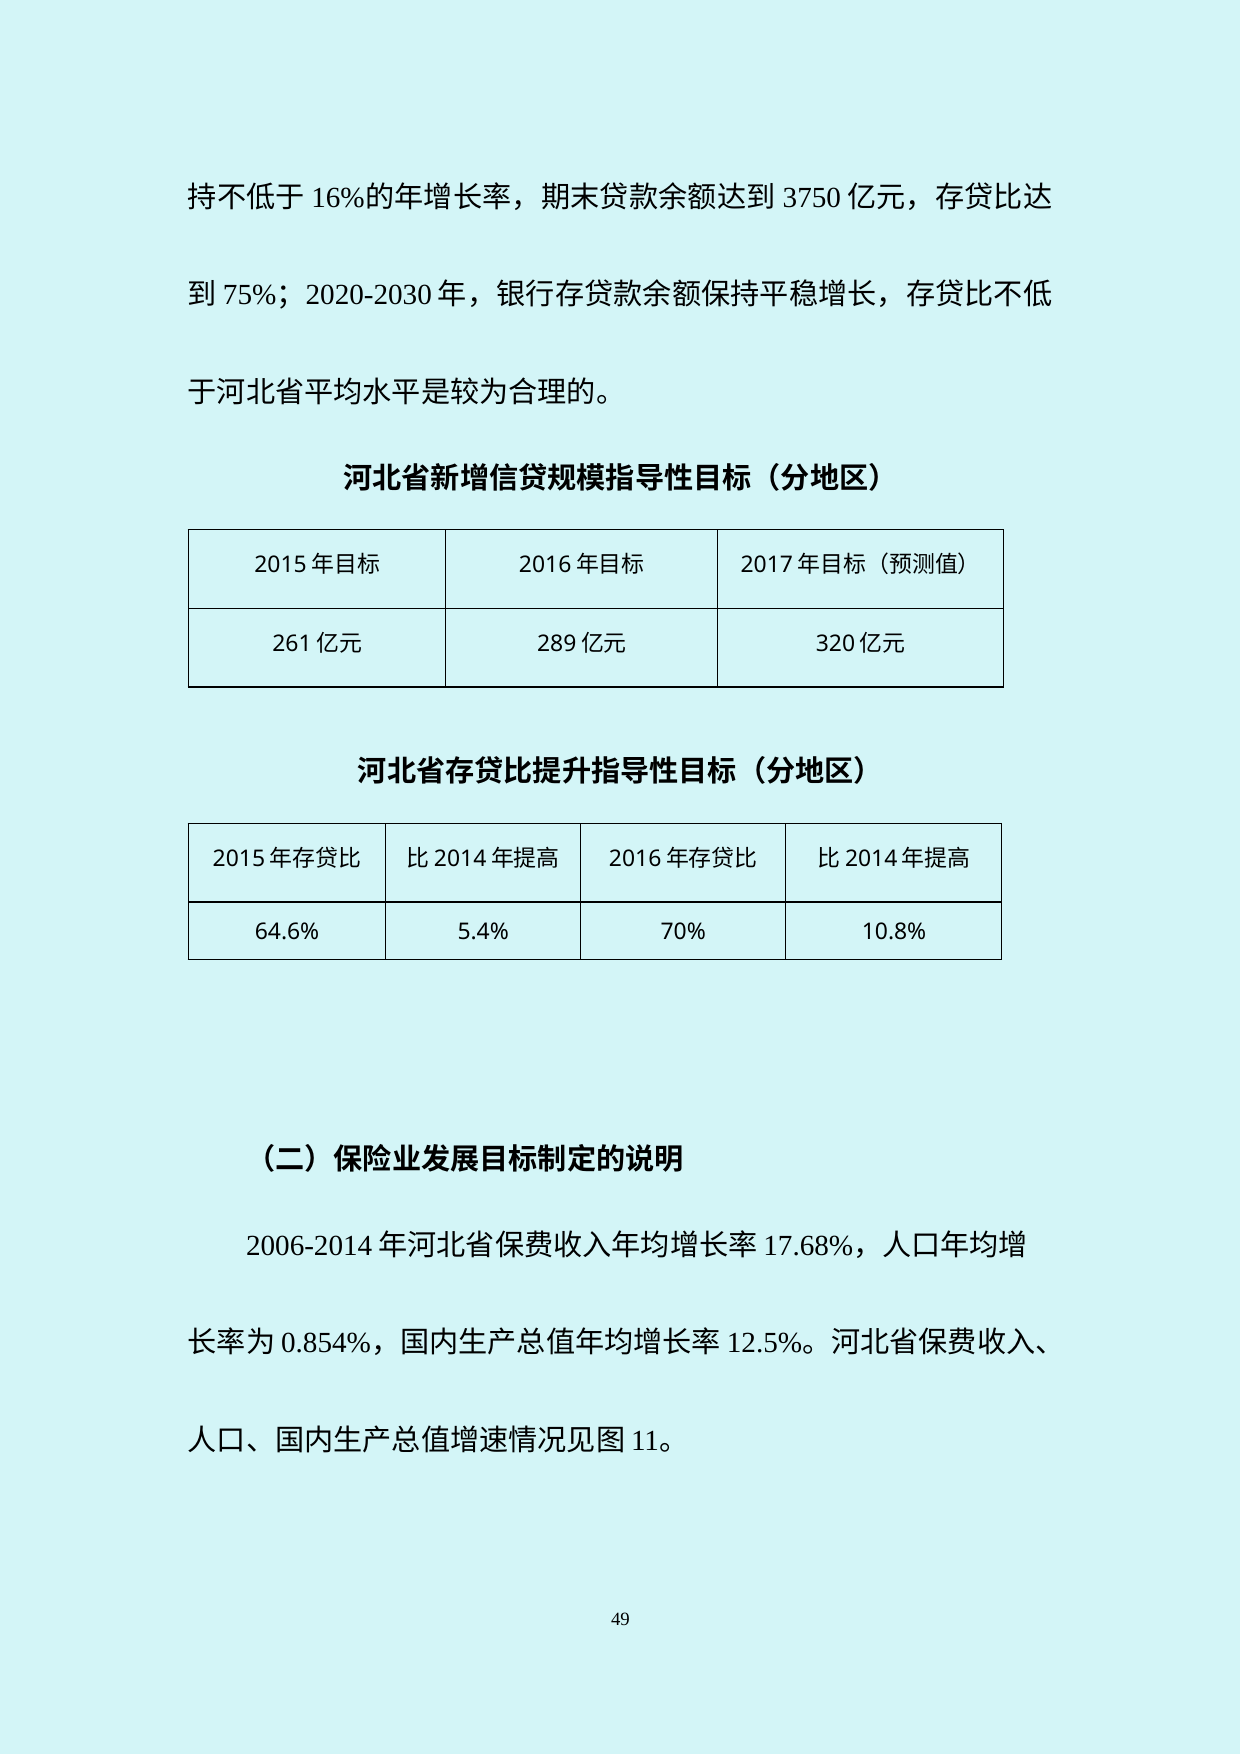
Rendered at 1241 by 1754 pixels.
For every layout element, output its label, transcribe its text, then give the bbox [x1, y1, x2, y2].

table_header 比2014年提高 [786, 824, 1001, 901]
table_header 2016年存贷比 [581, 824, 785, 901]
table_cell 70% [581, 903, 785, 959]
text （二）保险业发展目标制定的说明 [187, 1124, 1053, 1189]
table_header 2017年目标（预测值） [718, 530, 1003, 608]
table_header 2016年目标 [446, 530, 717, 608]
table_cell 289亿元 [446, 609, 717, 686]
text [187, 162, 1053, 422]
table_cell 64.6% [189, 903, 385, 959]
table_header 2015年目标 [189, 530, 445, 608]
table_cell 10.8% [786, 903, 1001, 959]
table_cell 261亿元 [189, 609, 445, 686]
text 河北省存贷比提升指导性目标（分地区） [187, 737, 1053, 802]
text 2006-2014年河北省保费收入年均增长率17.68%，人口年均增长率为0.854%，国内生产总值年均增长率12.5%。河北省保费收入、人口、国内生产总值增速情况见图11。 [187, 1210, 1053, 1470]
text 河北省新增信贷规模指导性目标（分地区） [187, 443, 1053, 508]
table_cell 320亿元 [718, 609, 1003, 686]
table_header 比2014年提高 [386, 824, 580, 901]
table_header 2015年存贷比 [189, 824, 385, 901]
table_cell 5.4% [386, 903, 580, 959]
